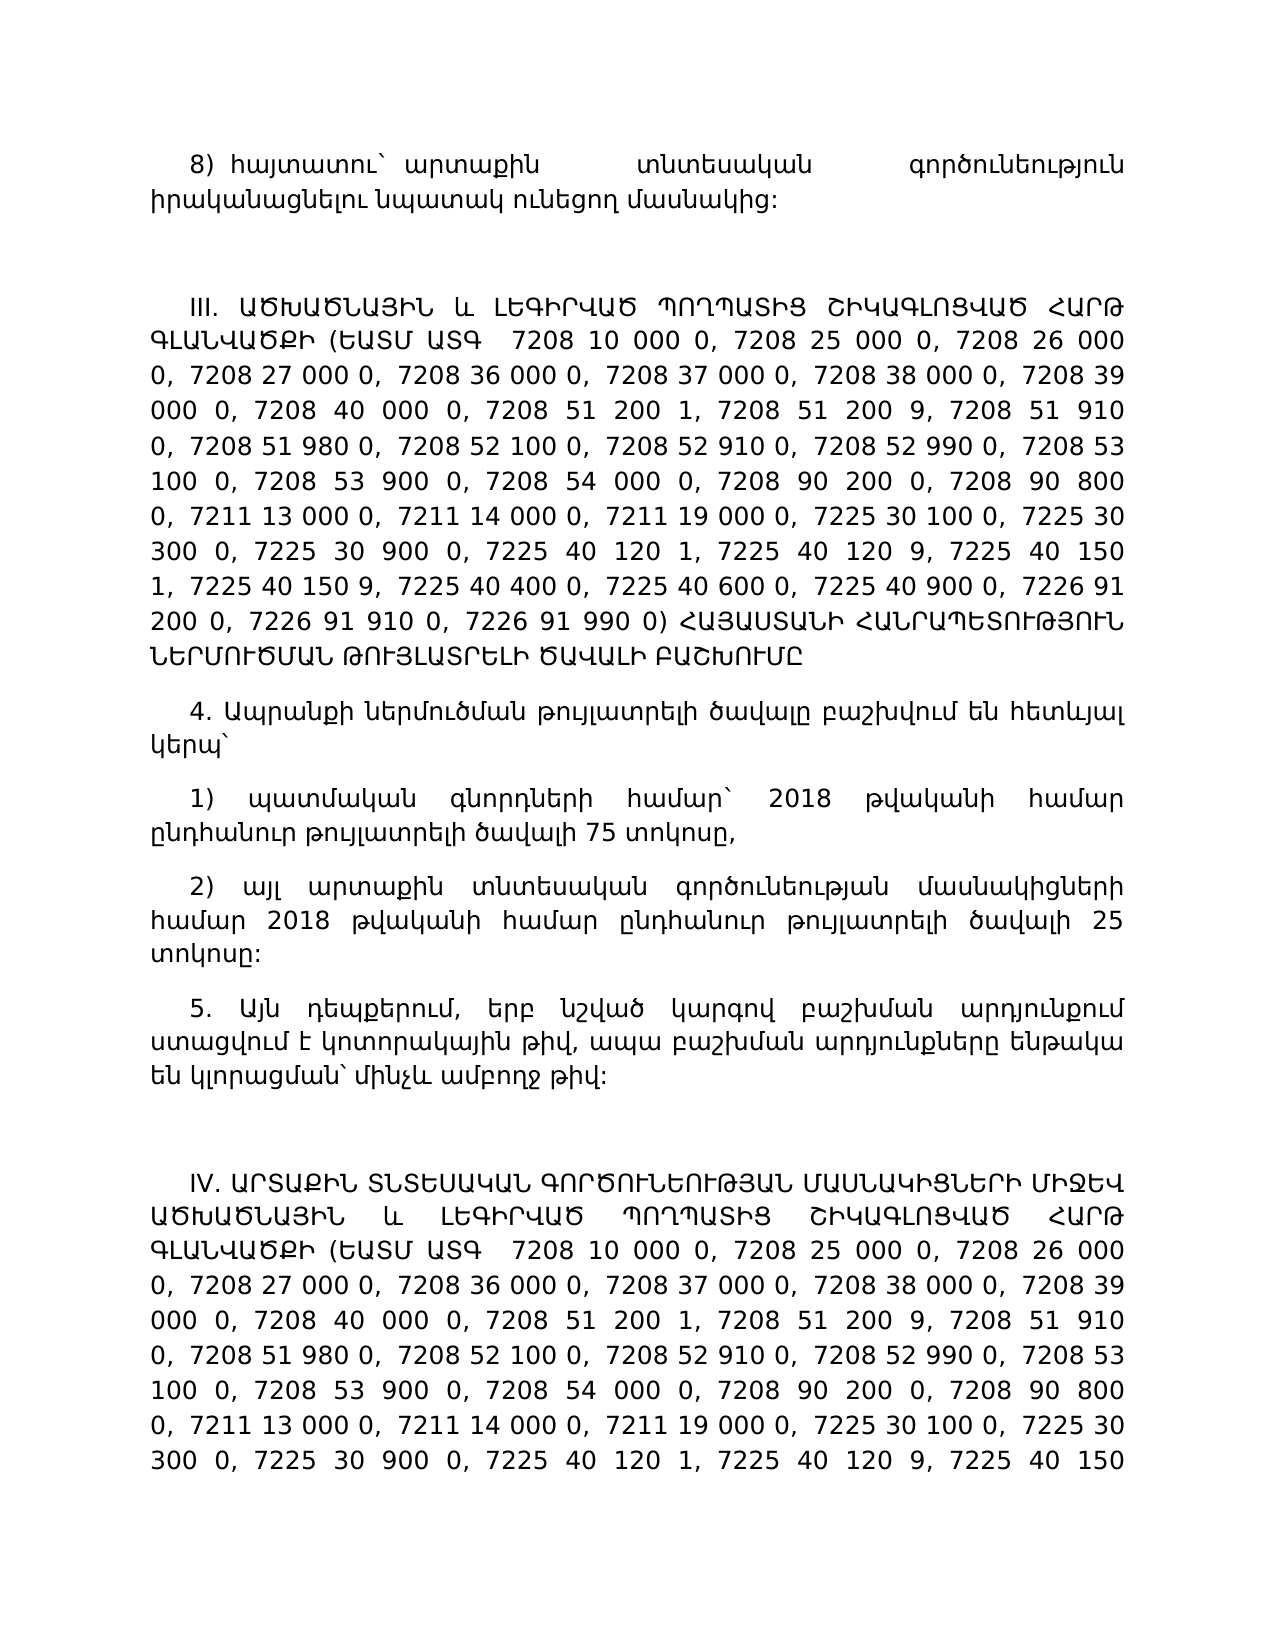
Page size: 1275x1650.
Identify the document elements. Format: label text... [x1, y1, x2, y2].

text III. ԱԾԽԱԾՆԱՅԻՆ և ԼԵԳԻՐՎԱԾ ՊՈՂՊԱՏԻՑ ՇԻԿԱԳԼՈՑՎԱԾ ՀԱՐԹ ԳԼԱՆՎԱԾՔԻ (ԵԱՏՄ ԱՏԳ 7208 10 000 0, 7208 25 000 0, 7208 26 000 0, 7208 27 000 0, 7208 36 000 0, 7208 37 000 0, 7208 38 000 0, 7208 39 000 0, 7208 40 000 0, 7208 51 200 1, 7208 51 200 9, 7208 51 910 0, 7208 51 980 0, 7208 52 100 0, 7208 52 910 0, 7208 52 990 0, 7208 53 100 0, 7208 53 900 0, 7208 54 000 0, 7208 90 200 0, 7208 90 800 0, 7211 13 000 0, 7211 14 000 0, 7211 19 000 0, 7225 30 100 0, 7225 30 300 0, 7225 30 900 0, 7225 40 120 1, 7225 40 120 9, 7225 40 150 1, 7225 40 150 9, 7225 40 400 0, 7225 40 600 0, 7225 40 900 0, 7226 91 200 0, 7226 91 910 0, 7226 91 990 0) ՀԱՅԱՍՏԱՆԻ ՀԱՆՐԱՊԵՏՈՒԹՅՈՒՆ ՆԵՐՄՈՒԾՄԱՆ ԹՈՒՅԼԱՏՐԵԼԻ ԾԱՎԱԼԻ ԲԱՇԽՈՒՄԸ [150, 531, 1125, 575]
text III. ԱԾԽԱԾՆԱՅԻՆ և ԼԵԳԻՐՎԱԾ ՊՈՂՊԱՏԻՑ ՇԻԿԱԳԼՈՑՎԱԾ ՀԱՐԹ ԳԼԱՆՎԱԾՔԻ (ԵԱՏՄ ԱՏԳ 7208 10 000 0, 7208 25 000 0, 7208 26 000 0, 7208 27 000 0, 7208 36 000 0, 7208 37 000 0, 7208 38 000 0, 7208 39 000 0, 7208 40 000 0, 7208 51 200 1, 7208 51 200 9, 7208 51 910 0, 7208 51 980 0, 7208 52 100 0, 7208 52 910 0, 7208 52 990 0, 7208 53 100 0, 7208 53 900 0, 7208 54 000 0, 7208 90 200 0, 7208 90 800 0, 7211 13 000 0, 7211 14 000 0, 7211 19 000 0, 7225 30 100 0, 7225 30 300 0, 7225 30 900 0, 7225 40 120 1, 7225 40 120 9, 7225 40 150 1, 7225 40 150 9, 7225 40 400 0, 7225 40 600 0, 7225 40 900 0, 7226 91 200 0, 7226 91 910 0, 7226 91 990 0) ՀԱՅԱՍՏԱՆԻ ՀԱՆՐԱՊԵՏՈՒԹՅՈՒՆ ՆԵՐՄՈՒԾՄԱՆ ԹՈՒՅԼԱՏՐԵԼԻ ԾԱՎԱԼԻ ԲԱՇԽՈՒՄԸ [150, 391, 1125, 434]
text 4. Ապրանքի ներմուծման թույլատրելի ծավալը բաշխվում են հետևյալ կերպ՝ [150, 697, 1125, 759]
text 2) այլ արտաքին տնտեսական գործունեության մասնակիցների համար 2018 թվականի համար ընդհանուր թույլատրելի ծավալի 25 տոկոսը: [150, 872, 1125, 969]
text III. ԱԾԽԱԾՆԱՅԻՆ և ԼԵԳԻՐՎԱԾ ՊՈՂՊԱՏԻՑ ՇԻԿԱԳԼՈՑՎԱԾ ՀԱՐԹ ԳԼԱՆՎԱԾՔԻ (ԵԱՏՄ ԱՏԳ 7208 10 000 0, 7208 25 000 0, 7208 26 000 0, 7208 27 000 0, 7208 36 000 0, 7208 37 000 0, 7208 38 000 0, 7208 39 000 0, 7208 40 000 0, 7208 51 200 1, 7208 51 200 9, 7208 51 910 0, 7208 51 980 0, 7208 52 100 0, 7208 52 910 0, 7208 52 990 0, 7208 53 100 0, 7208 53 900 0, 7208 54 000 0, 7208 90 200 0, 7208 90 800 0, 7211 13 000 0, 7211 14 000 0, 7211 19 000 0, 7225 30 100 0, 7225 30 300 0, 7225 30 900 0, 7225 40 120 1, 7225 40 120 9, 7225 40 150 1, 7225 40 150 9, 7225 40 400 0, 7225 40 600 0, 7225 40 900 0, 7226 91 200 0, 7226 91 910 0, 7226 91 990 0) ՀԱՅԱՍՏԱՆԻ ՀԱՆՐԱՊԵՏՈՒԹՅՈՒՆ ՆԵՐՄՈՒԾՄԱՆ ԹՈՒՅԼԱՏՐԵԼԻ ԾԱՎԱԼԻ ԲԱՇԽՈՒՄԸ [150, 461, 1125, 504]
text III. ԱԾԽԱԾՆԱՅԻՆ և ԼԵԳԻՐՎԱԾ ՊՈՂՊԱՏԻՑ ՇԻԿԱԳԼՈՑՎԱԾ ՀԱՐԹ ԳԼԱՆՎԱԾՔԻ (ԵԱՏՄ ԱՏԳ 7208 10 000 0, 7208 25 000 0, 7208 26 000 0, 7208 27 000 0, 7208 36 000 0, 7208 37 000 0, 7208 38 000 0, 7208 39 000 0, 7208 40 000 0, 7208 51 200 1, 7208 51 200 9, 7208 51 910 0, 7208 51 980 0, 7208 52 100 0, 7208 52 910 0, 7208 52 990 0, 7208 53 100 0, 7208 53 900 0, 7208 54 000 0, 7208 90 200 0, 7208 90 800 0, 7211 13 000 0, 7211 14 000 0, 7211 19 000 0, 7225 30 100 0, 7225 30 300 0, 7225 30 900 0, 7225 40 120 1, 7225 40 120 9, 7225 40 150 1, 7225 40 150 9, 7225 40 400 0, 7225 40 600 0, 7225 40 900 0, 7226 91 200 0, 7226 91 910 0, 7226 91 990 0) ՀԱՅԱՍՏԱՆԻ ՀԱՆՐԱՊԵՏՈՒԹՅՈՒՆ ՆԵՐՄՈՒԾՄԱՆ ԹՈՒՅԼԱՏՐԵԼԻ ԾԱՎԱԼԻ ԲԱՇԽՈՒՄԸ [150, 601, 1125, 671]
text 5. Այն դեպքերում, երբ նշված կարգով բաշխման արդյունքում ստացվում է կոտորակային թիվ, ապա բաշխման արդյունքները ենթակա են կլորացման՝ մինչև ամբողջ թիվ: [150, 994, 1125, 1090]
text III. ԱԾԽԱԾՆԱՅԻՆ և ԼԵԳԻՐՎԱԾ ՊՈՂՊԱՏԻՑ ՇԻԿԱԳԼՈՑՎԱԾ ՀԱՐԹ ԳԼԱՆՎԱԾՔԻ (ԵԱՏՄ ԱՏԳ 7208 10 000 0, 7208 25 000 0, 7208 26 000 0, 7208 27 000 0, 7208 36 000 0, 7208 37 000 0, 7208 38 000 0, 7208 39 000 0, 7208 40 000 0, 7208 51 200 1, 7208 51 200 9, 7208 51 910 0, 7208 51 980 0, 7208 52 100 0, 7208 52 910 0, 7208 52 990 0, 7208 53 100 0, 7208 53 900 0, 7208 54 000 0, 7208 90 200 0, 7208 90 800 0, 7211 13 000 0, 7211 14 000 0, 7211 19 000 0, 7225 30 100 0, 7225 30 300 0, 7225 30 900 0, 7225 40 120 1, 7225 40 120 9, 7225 40 150 1, 7225 40 150 9, 7225 40 400 0, 7225 40 600 0, 7225 40 900 0, 7226 91 200 0, 7226 91 910 0, 7226 91 990 0) ՀԱՅԱՍՏԱՆԻ ՀԱՆՐԱՊԵՏՈՒԹՅՈՒՆ ՆԵՐՄՈՒԾՄԱՆ ԹՈՒՅԼԱՏՐԵԼԻ ԾԱՎԱԼԻ ԲԱՇԽՈՒՄԸ [150, 293, 1125, 364]
text 8) հայտատու` արտաքին տնտեսական գործունեություն իրականացնելու նպատակ ունեցող մասնակից: [150, 150, 1125, 214]
text 1) պատմական գնորդների համար` 2018 թվականի համար ընդհանուր թույլատրելի ծավալի 75 տոկոսը, [150, 784, 1125, 847]
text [150, 1441, 1125, 1477]
